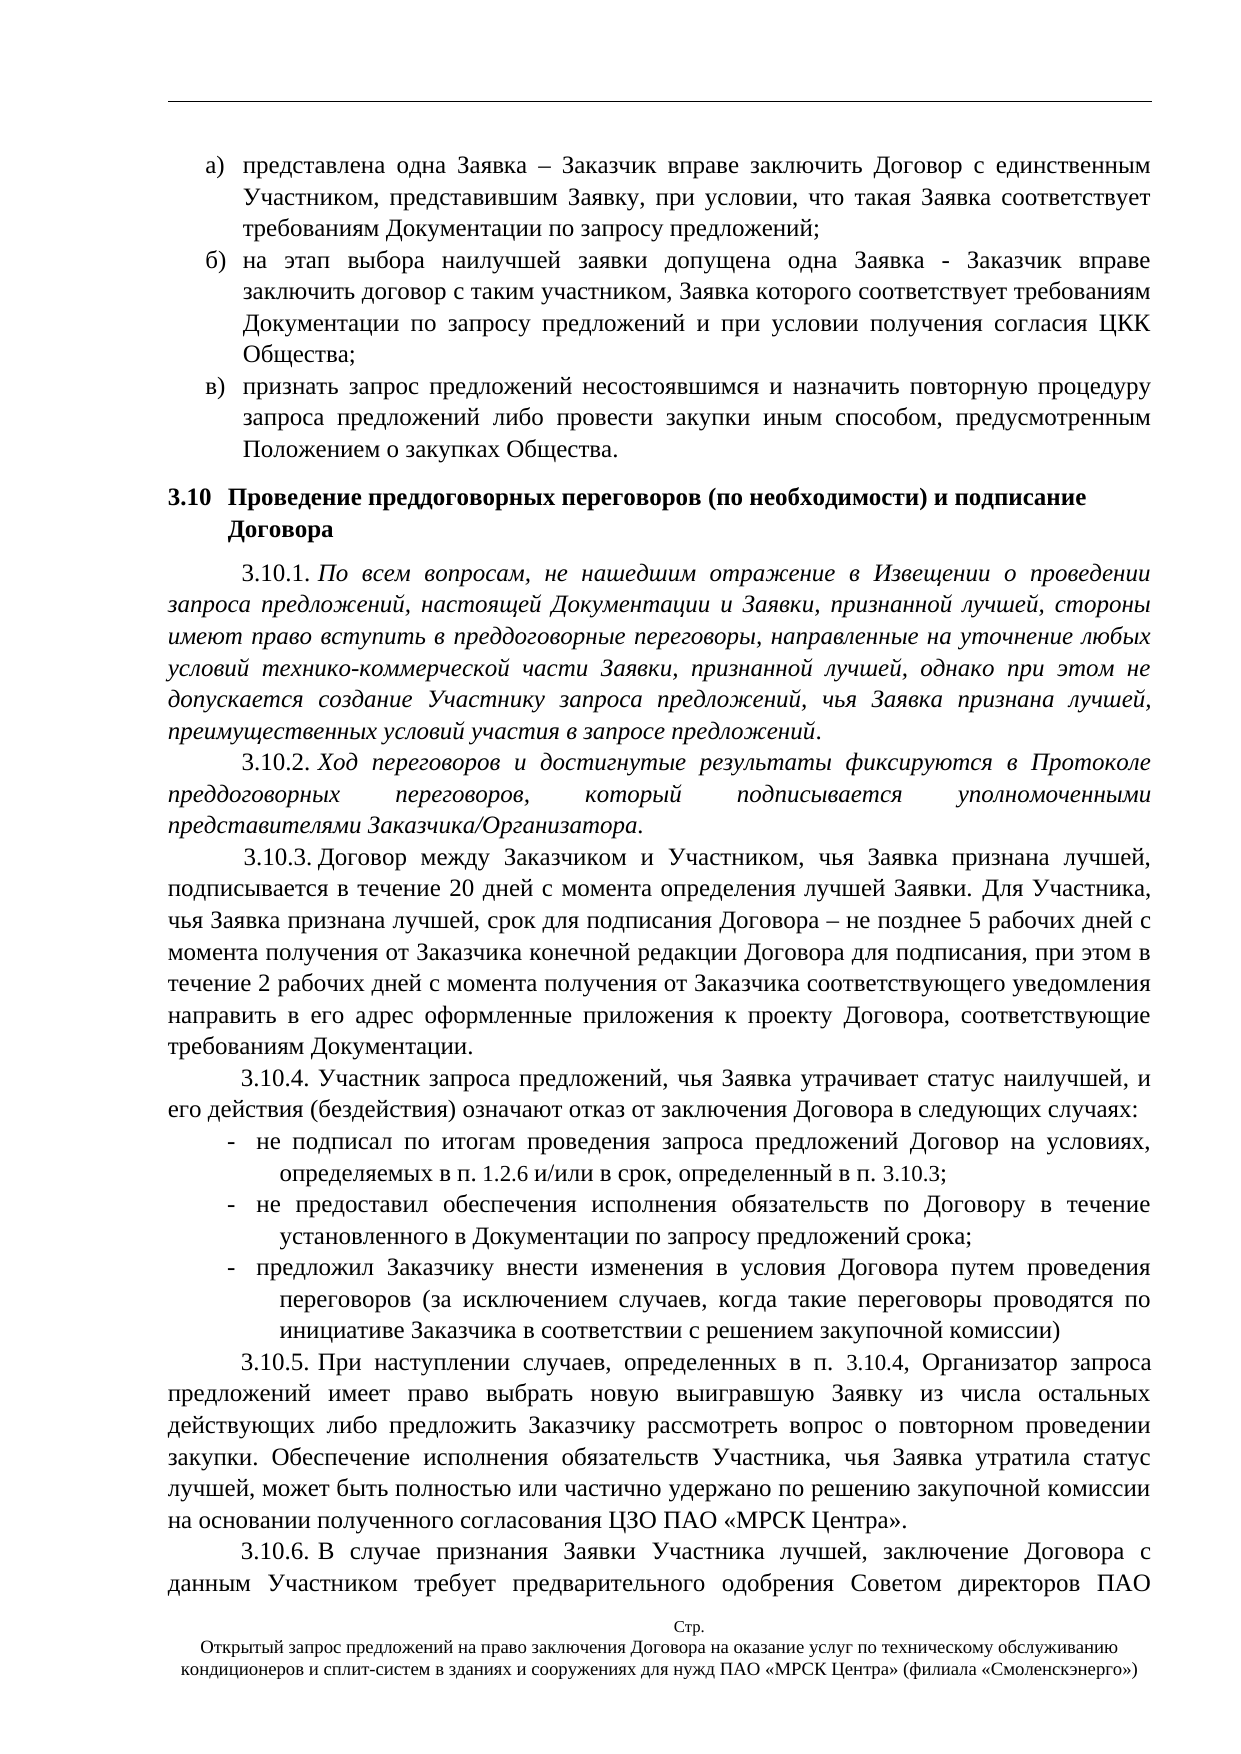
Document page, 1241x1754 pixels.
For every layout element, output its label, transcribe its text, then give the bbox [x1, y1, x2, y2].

subtitle Проведение преддоговорных переговоров (по необходимости) и подписание Договора [168, 482, 1152, 543]
list признать запрос предложений несостоявшимся и назначить повторную процедуру запроса предложений либо провести закупки иным способом, предусмотренным Положением о закупках Общества. [205, 371, 1152, 463]
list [168, 1536, 1152, 1597]
list на этап выбора наилучшей заявки допущена одна Заявка - Заказчик вправе заключить договор с таким участником, Заявка которого соответствует требованиям Документации по запросу предложений и при условии получения согласия ЦКК Общества; [205, 245, 1152, 368]
list не подписал по итогам проведения запроса предложений Договор на условиях, определяемых в п. 1.2.6 и/или в срок, определенный в п. 3.10.3; [227, 1126, 1152, 1186]
list Участник запроса предложений, чья Заявка утрачивает статус наилучшей, и его действия (бездействия) означают отказ от заключения Договора в следующих случаях: [168, 1063, 1152, 1123]
list Ход переговоров и достигнутые результаты фиксируются в Протоколе преддоговорных переговоров, который подписывается уполномоченными представителями Заказчика/Организатора. [168, 747, 1152, 839]
list При наступлении случаев, определенных в п. 3.10.4, Организатор запроса предложений имеет право выбрать новую выигравшую Заявку из числа остальных действующих либо предложить Заказчику рассмотреть вопрос о повторном проведении закупки. Обеспечение исполнения обязательств Участника, чья Заявка утратила статус лучшей, может быть полностью или частично удержано по решению закупочной комиссии на основании полученного согласования ЦЗО ПАО «МРСК Центра». [168, 1347, 1152, 1533]
list предложил Заказчику внести изменения в условия Договора путем проведения переговоров (за исключением случаев, когда такие переговоры проводятся по инициативе Заказчика в соответствии с решением закупочной комиссии) [227, 1252, 1152, 1344]
list представлена одна Заявка – Заказчик вправе заключить Договор с единственным Участником, представившим Заявку, при условии, что такая Заявка соответствует требованиям Документации по запросу предложений; [205, 150, 1152, 242]
list не предоставил обеспечения исполнения обязательств по Договору в течение установленного в Документации по запросу предложений срока; [227, 1189, 1152, 1249]
list Договор между Заказчиком и Участником, чья Заявка признана лучшей, подписывается в течение 20 дней с момента определения лучшей Заявки. Для Участника, чья Заявка признана лучшей, срок для подписания Договора – не позднее 5 рабочих дней с момента получения от Заказчика конечной редакции Договора для подписания, при этом в течение 2 рабочих дней с момента получения от Заказчика соответствующего уведомления направить в его адрес оформленные приложения к проекту Договора, соответствующие требованиям Документации. [168, 842, 1152, 1060]
list По всем вопросам, не нашедшим отражение в Извещении о проведении запроса предложений, настоящей Документации и Заявки, признанной лучшей, стороны имеют право вступить в преддоговорные переговоры, направленные на уточнение любых условий технико-коммерческой части Заявки, признанной лучшей, однако при этом не допускается создание Участнику запроса предложений, чья Заявка признана лучшей, преимущественных условий участия в запросе предложений. [168, 558, 1152, 744]
